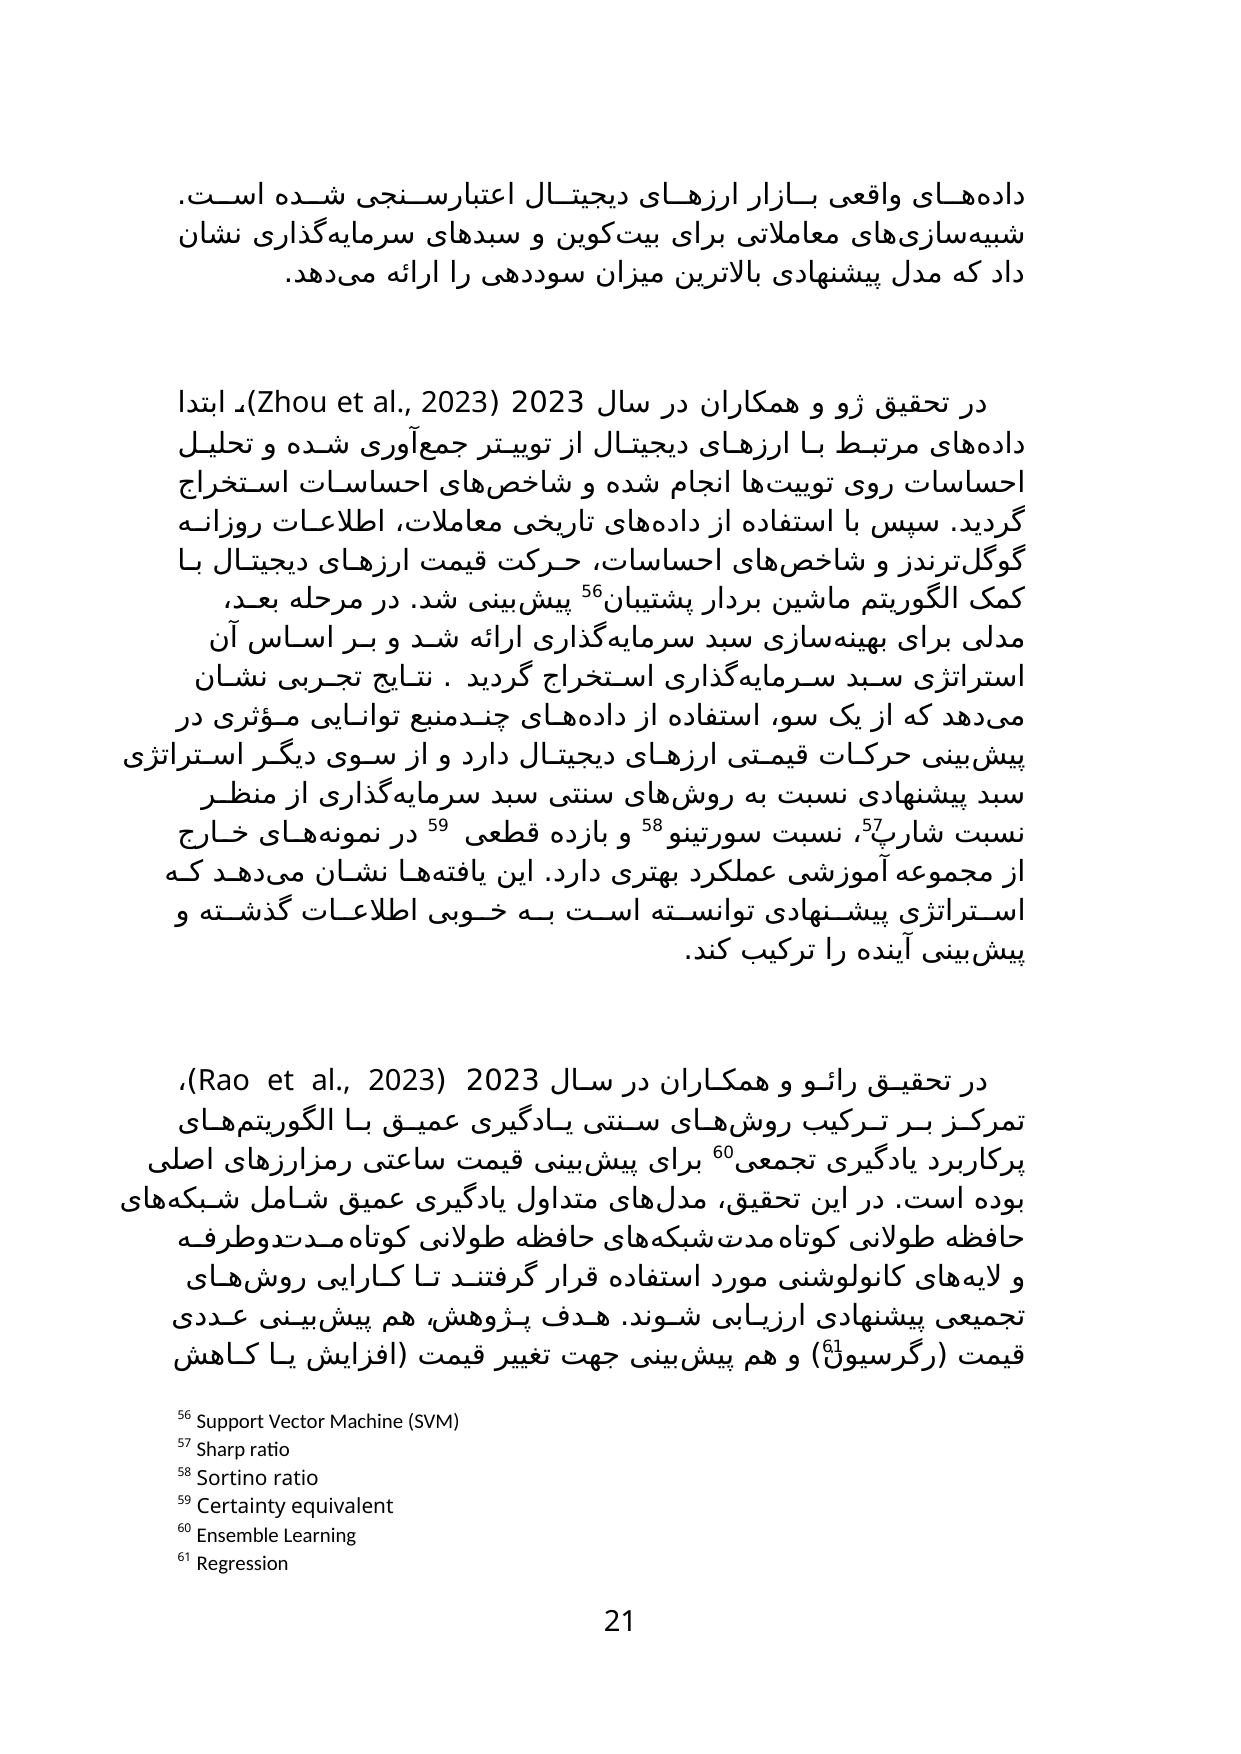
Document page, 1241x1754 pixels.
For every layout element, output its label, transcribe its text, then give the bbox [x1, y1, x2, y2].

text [177, 177, 1026, 289]
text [177, 1059, 1026, 1371]
text در تحقیق ژو و همکاران در سال 2023 (Zhou et al., 2023)، ابتدا داده‌های مرتبط با ارزهای دیجیتال از توییتر جمع‌آوری شده و تحلیل احساسات روی توییت‌ها انجام شده و شاخص‌های احساسات استخراج گردید. سپس با استفاده از داده‌های تاریخی معاملات، اطلاعات روزانه گوگل‌ترندز و شاخص‌های احساسات، حرکت قیمت ارزهای دیجیتال با کمک الگوریتم ماشین بردار پشتیبان پیش‌بینی شد. در مرحله بعد، مدلی برای بهینه‌سازی سبد سرمایه‌گذاری ارائه شد و بر اساس آن استراتژی سبد سرمایه‌گذاری استخراج گردید. نتایج تجربی نشان می‌دهد که از یک سو، استفاده از داده‌های چندمنبع توانایی مؤثری در پیش‌بینی حرکات قیمتی ارزهای دیجیتال دارد و از سوی دیگر استراتژی سبد پیشنهادی نسبت به روش‌های سنتی سبد سرمایه‌گذاری از منظر نسبت شارپ، نسبت سورتینو و بازده قطعی در نمونه‌های خارج از مجموعه آموزشی عملکرد بهتری دارد. این یافته‌ها نشان می‌دهد که استراتژی پیشنهادی توانسته است به خوبی اطلاعات گذشته و پیش‌بینی آینده را ترکیب کند. [177, 381, 1026, 966]
